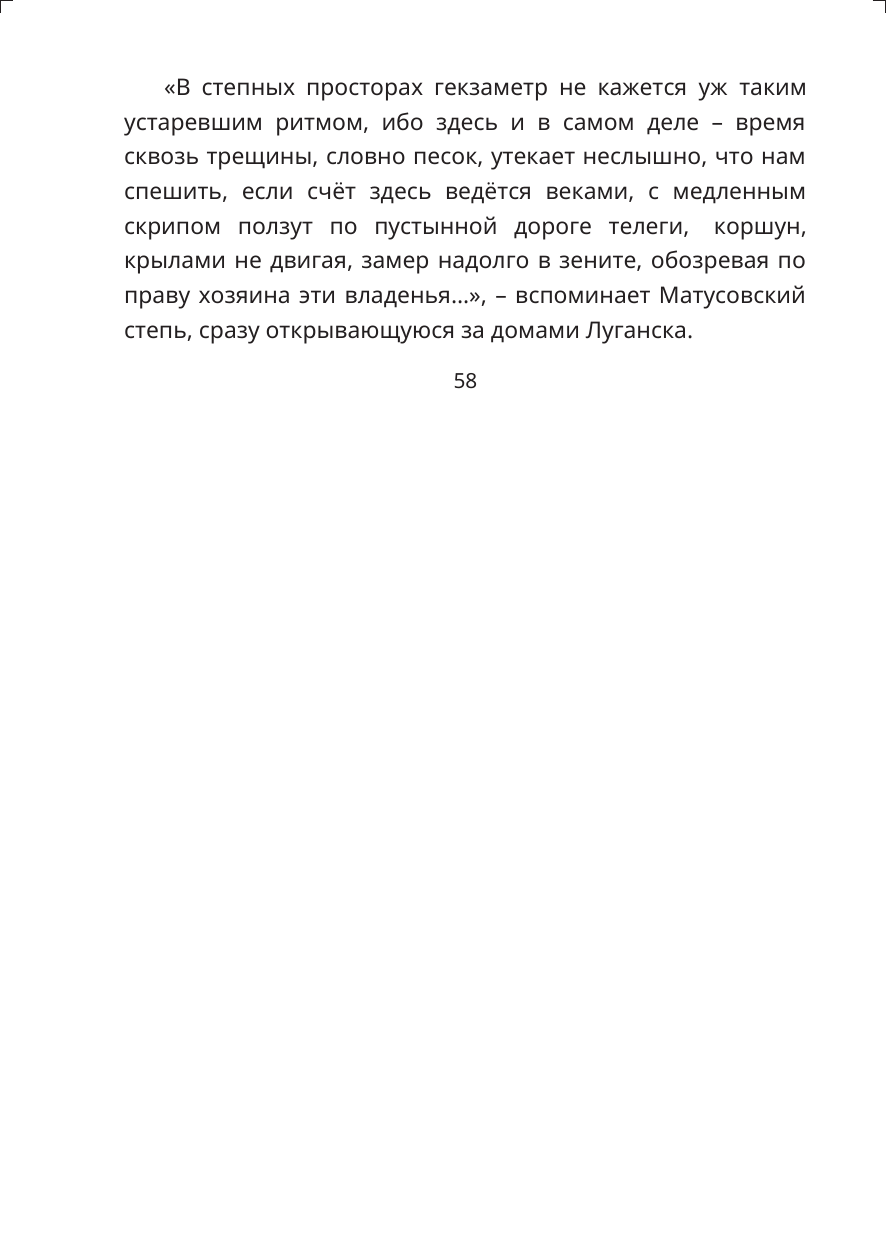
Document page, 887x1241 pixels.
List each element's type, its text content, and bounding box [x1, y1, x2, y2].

text «В степных просторах гекзаметр не кажется уж таким устаревшим ритмом, ибо здесь и в самом деле – время сквозь трещины, словно песок, утекает неслышно, что нам спешить, если счёт здесь ведётся веками, с медленным скрипом ползут по пустынной дороге телеги, коршун, крылами не двигая, замер надолго в зените, обозревая по праву хозяина эти владенья…», – вспоминает Матусовский степь, сразу открывающуюся за домами Луганска. [124, 71, 807, 345]
text 58 [124, 366, 807, 395]
